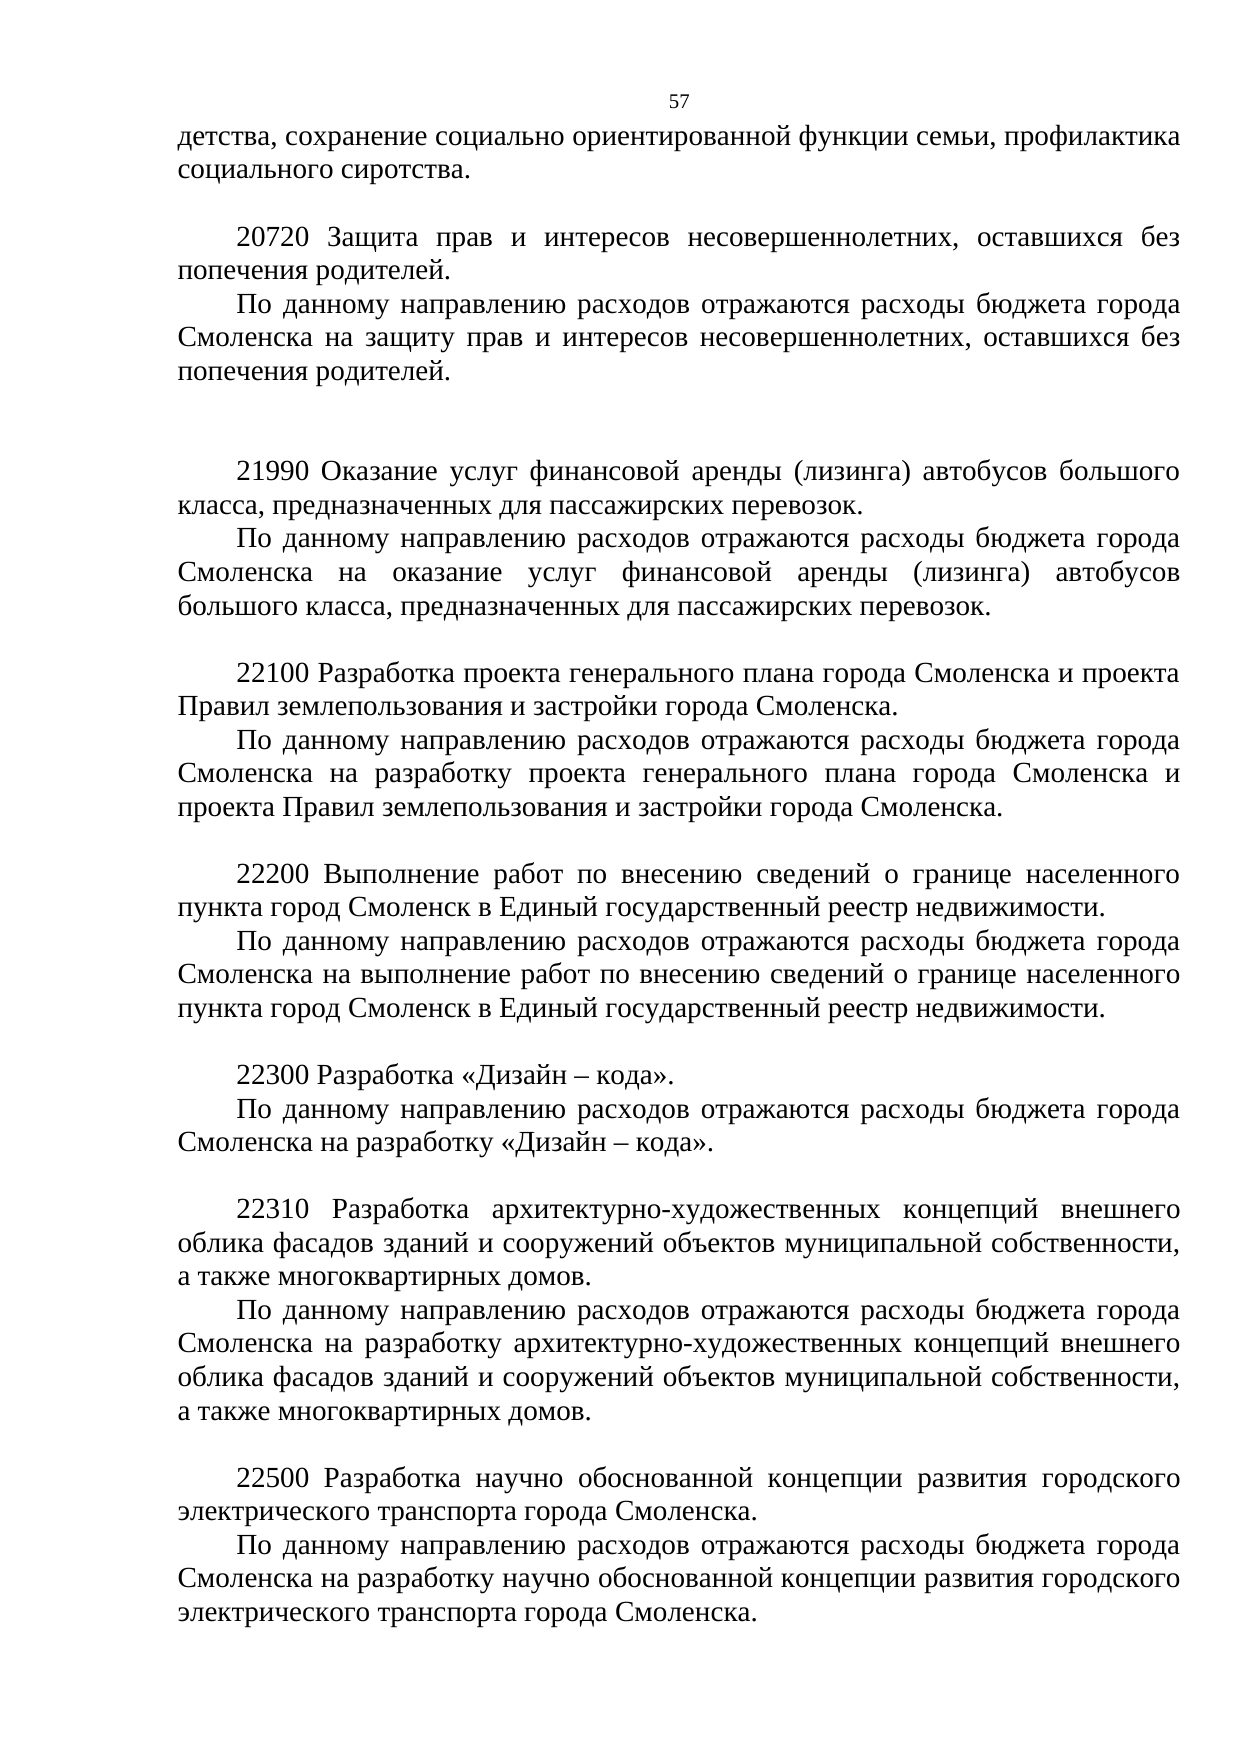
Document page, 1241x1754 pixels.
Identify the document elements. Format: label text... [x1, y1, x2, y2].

text По данному направлению расходов отражаются расходы бюджета города Смоленска на разработку научно обоснованной концепции развития городского электрического транспорта города Смоленска. [177, 1527, 1181, 1627]
text 22100 Разработка проекта генерального плана города Смоленска и проекта Правил землепользования и застройки города Смоленска. [177, 655, 1181, 722]
text По данному направлению расходов отражаются расходы бюджета города Смоленска на выполнение работ по внесению сведений о границе населенного пункта город Смоленск в Единый государственный реестр недвижимости. [177, 923, 1181, 1024]
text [177, 118, 1181, 185]
text По данному направлению расходов отражаются расходы бюджета города Смоленска на оказание услуг финансовой аренды (лизинга) автобусов большого класса, предназначенных для пассажирских перевозок. [177, 521, 1181, 621]
text По данному направлению расходов отражаются расходы бюджета города Смоленска на разработку «Дизайн – кода». [177, 1091, 1181, 1158]
text 22500 Разработка научно обоснованной концепции развития городского электрического транспорта города Смоленска. [177, 1460, 1181, 1527]
text 20720 Защита прав и интересов несовершеннолетних, оставшихся без попечения родителей. [177, 219, 1181, 286]
text По данному направлению расходов отражаются расходы бюджета города Смоленска на разработку архитектурно-художественных концепций внешнего облика фасадов зданий и сооружений объектов муниципальной собственности, а также многоквартирных домов. [177, 1292, 1181, 1426]
text 22200 Выполнение работ по внесению сведений о границе населенного пункта город Смоленск в Единый государственный реестр недвижимости. [177, 856, 1181, 923]
text 22310 Разработка архитектурно-художественных концепций внешнего облика фасадов зданий и сооружений объектов муниципальной собственности, а также многоквартирных домов. [177, 1191, 1181, 1292]
text 22300 Разработка «Дизайн – кода». [177, 1057, 1181, 1091]
text По данному направлению расходов отражаются расходы бюджета города Смоленска на защиту прав и интересов несовершеннолетних, оставшихся без попечения родителей. [177, 286, 1181, 386]
text По данному направлению расходов отражаются расходы бюджета города Смоленска на разработку проекта генерального плана города Смоленска и проекта Правил землепользования и застройки города Смоленска. [177, 722, 1181, 822]
text 21990 Оказание услуг финансовой аренды (лизинга) автобусов большого класса, предназначенных для пассажирских перевозок. [177, 453, 1181, 521]
